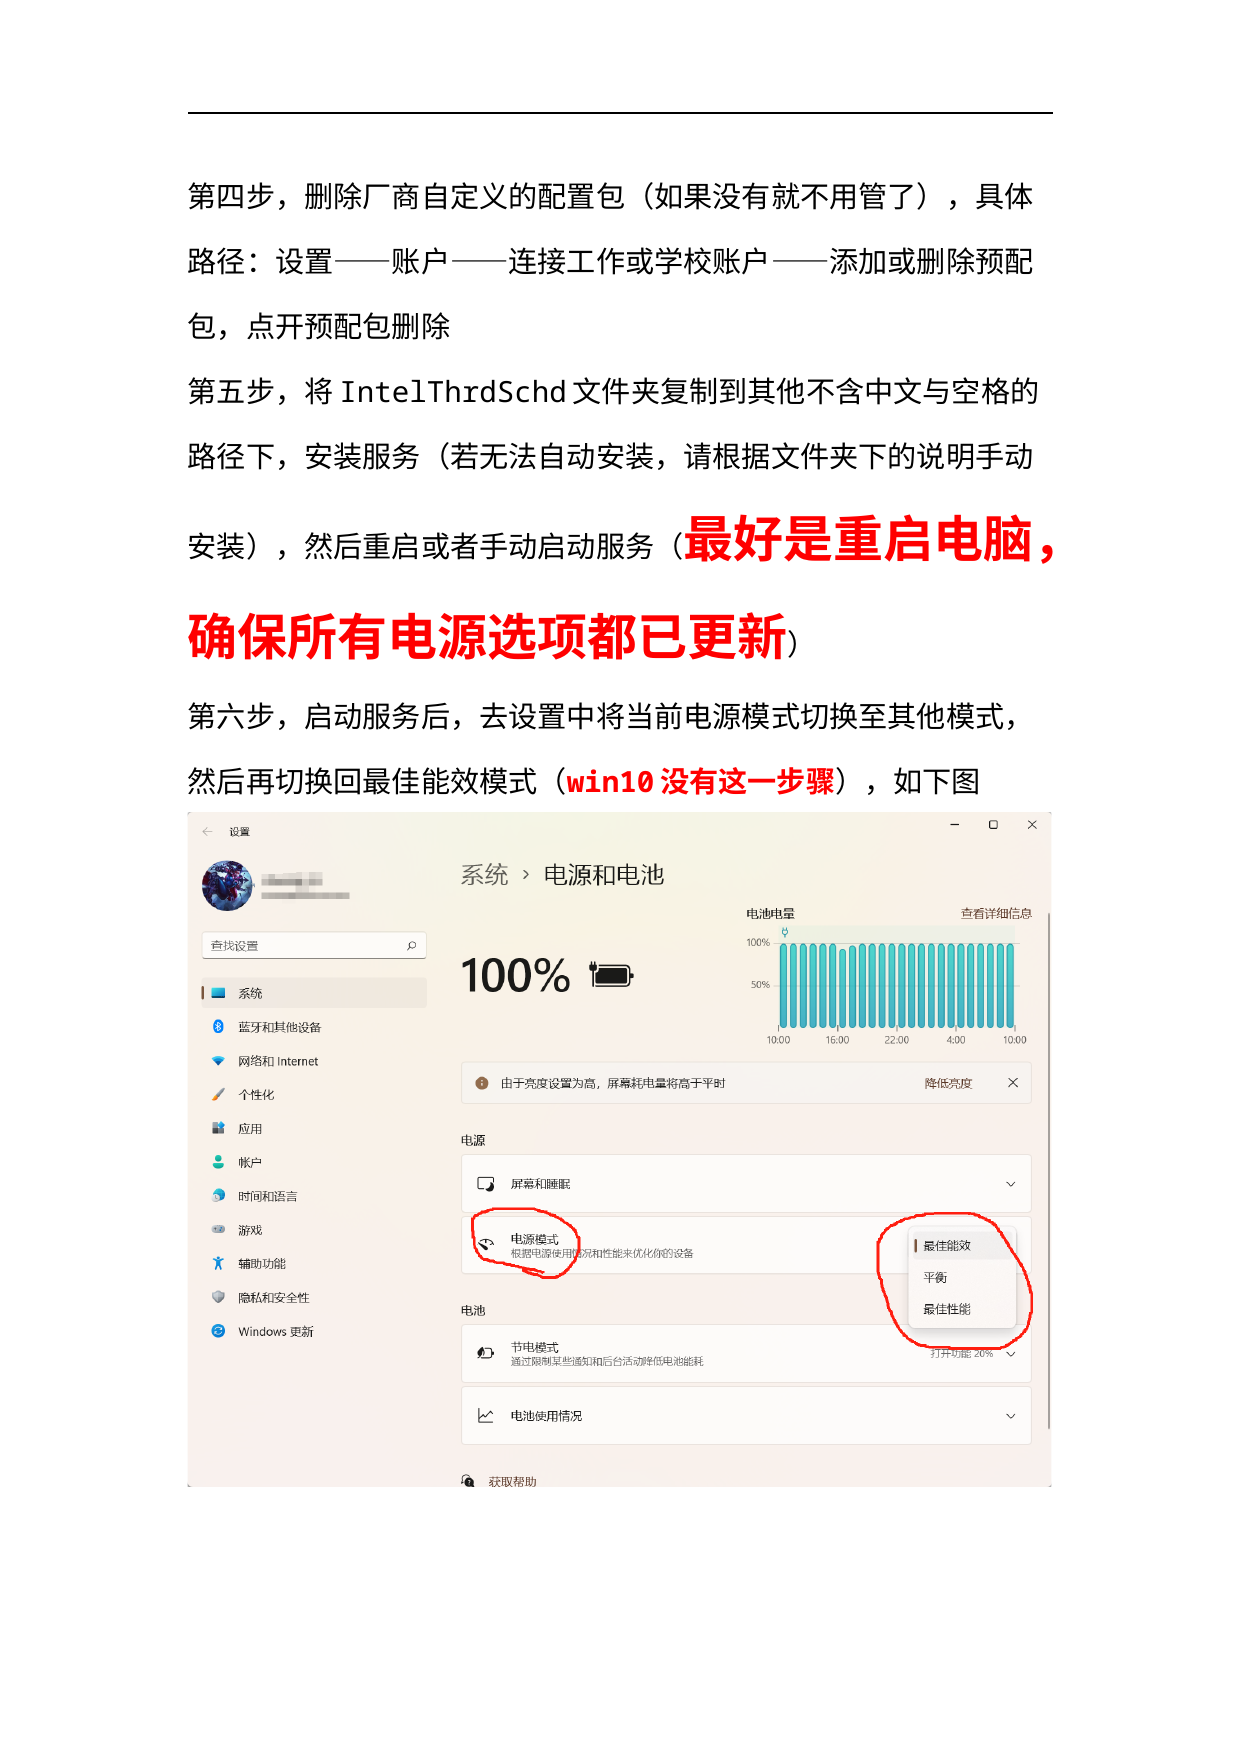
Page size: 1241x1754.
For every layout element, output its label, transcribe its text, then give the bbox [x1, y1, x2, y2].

picture [187, 812, 1052, 1487]
text 第六步，启动服务后，去设置中将当前电源模式切换至其他模式，然后再切换回最佳能效模式（win10没有这一步骤），如下图 [187, 682, 1053, 812]
text 第五步，将IntelThrdSchd文件夹复制到其他不含中文与空格的路径下，安装服务（若无法自动安装，请根据文件夹下的说明手动安装），然后重启或者手动启动服务（最好是重启电脑，确保所有电源选项都已更新） [187, 357, 1053, 682]
list 第四步，删除厂商自定义的配置包（如果没有就不用管了），具体路径：设置——账户——连接工作或学校账户——添加或删除预配包，点开预配包删除 [187, 162, 1053, 357]
